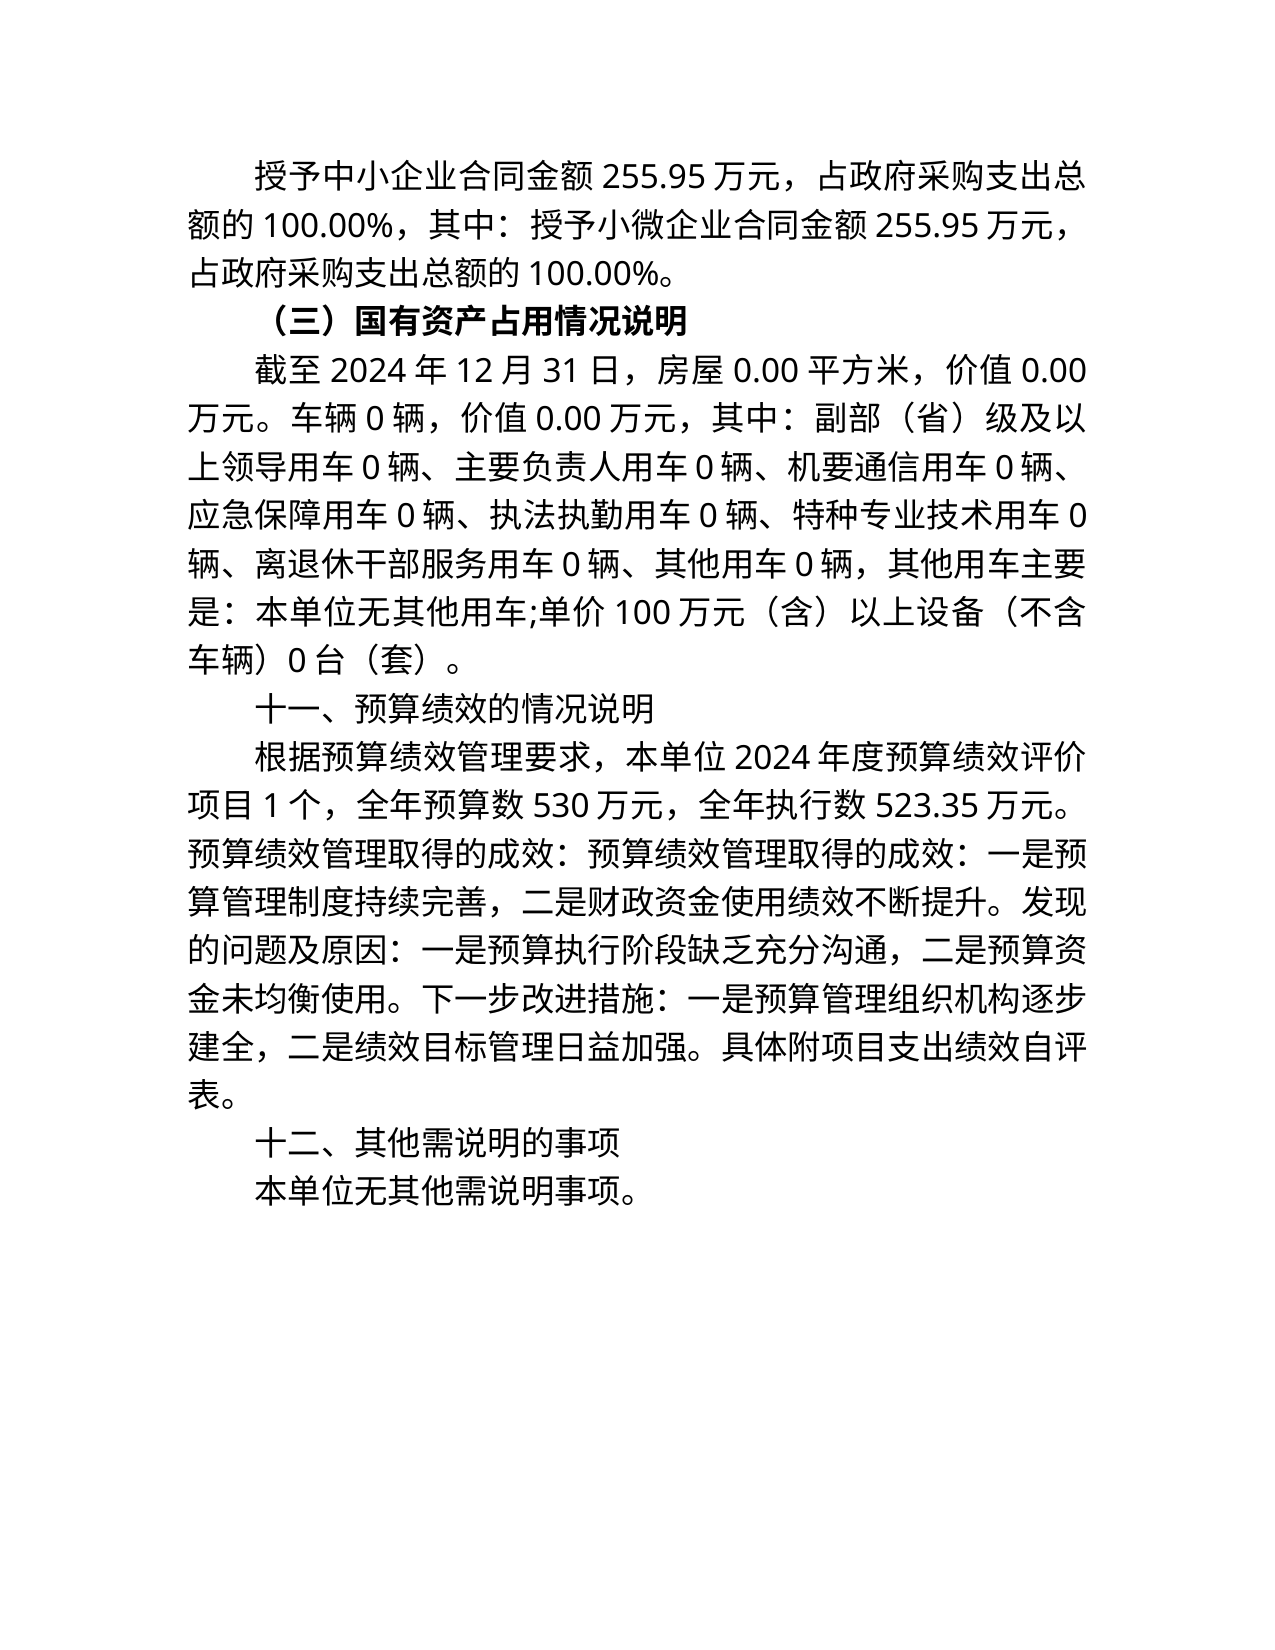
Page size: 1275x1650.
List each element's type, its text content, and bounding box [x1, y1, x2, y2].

text 授予中小企业合同金额255.95万元，占政府采购支出总额的100.00%，其中：授予小微企业合同金额255.95万元，占政府采购支出总额的100.00%。 [187, 150, 1087, 295]
text 十一、预算绩效的情况说明 [187, 683, 1087, 731]
text 十二、其他需说明的事项 [187, 1117, 1087, 1165]
text 本单位无其他需说明事项。 [187, 1165, 1087, 1213]
text （三）国有资产占用情况说明 [187, 295, 1087, 343]
text 根据预算绩效管理要求，本单位2024年度预算绩效评价项目1个，全年预算数530万元，全年执行数523.35万元。预算绩效管理取得的成效：预算绩效管理取得的成效：一是预算管理制度持续完善，二是财政资金使用绩效不断提升。发现的问题及原因：一是预算执行阶段缺乏充分沟通，二是预算资金未均衡使用。下一步改进措施：一是预算管理组织机构逐步建全，二是绩效目标管理日益加强。具体附项目支出绩效自评表。 [187, 731, 1087, 1117]
text 截至2024年12月31日，房屋0.00平方米，价值0.00万元。车辆0辆，价值0.00万元，其中：副部（省）级及以上领导用车0辆、主要负责人用车0辆、机要通信用车0辆、应急保障用车0辆、执法执勤用车0辆、特种专业技术用车0辆、离退休干部服务用车0辆、其他用车0辆，其他用车主要是：本单位无其他用车;单价100万元（含）以上设备（不含车辆）0台（套）。 [187, 343, 1087, 683]
